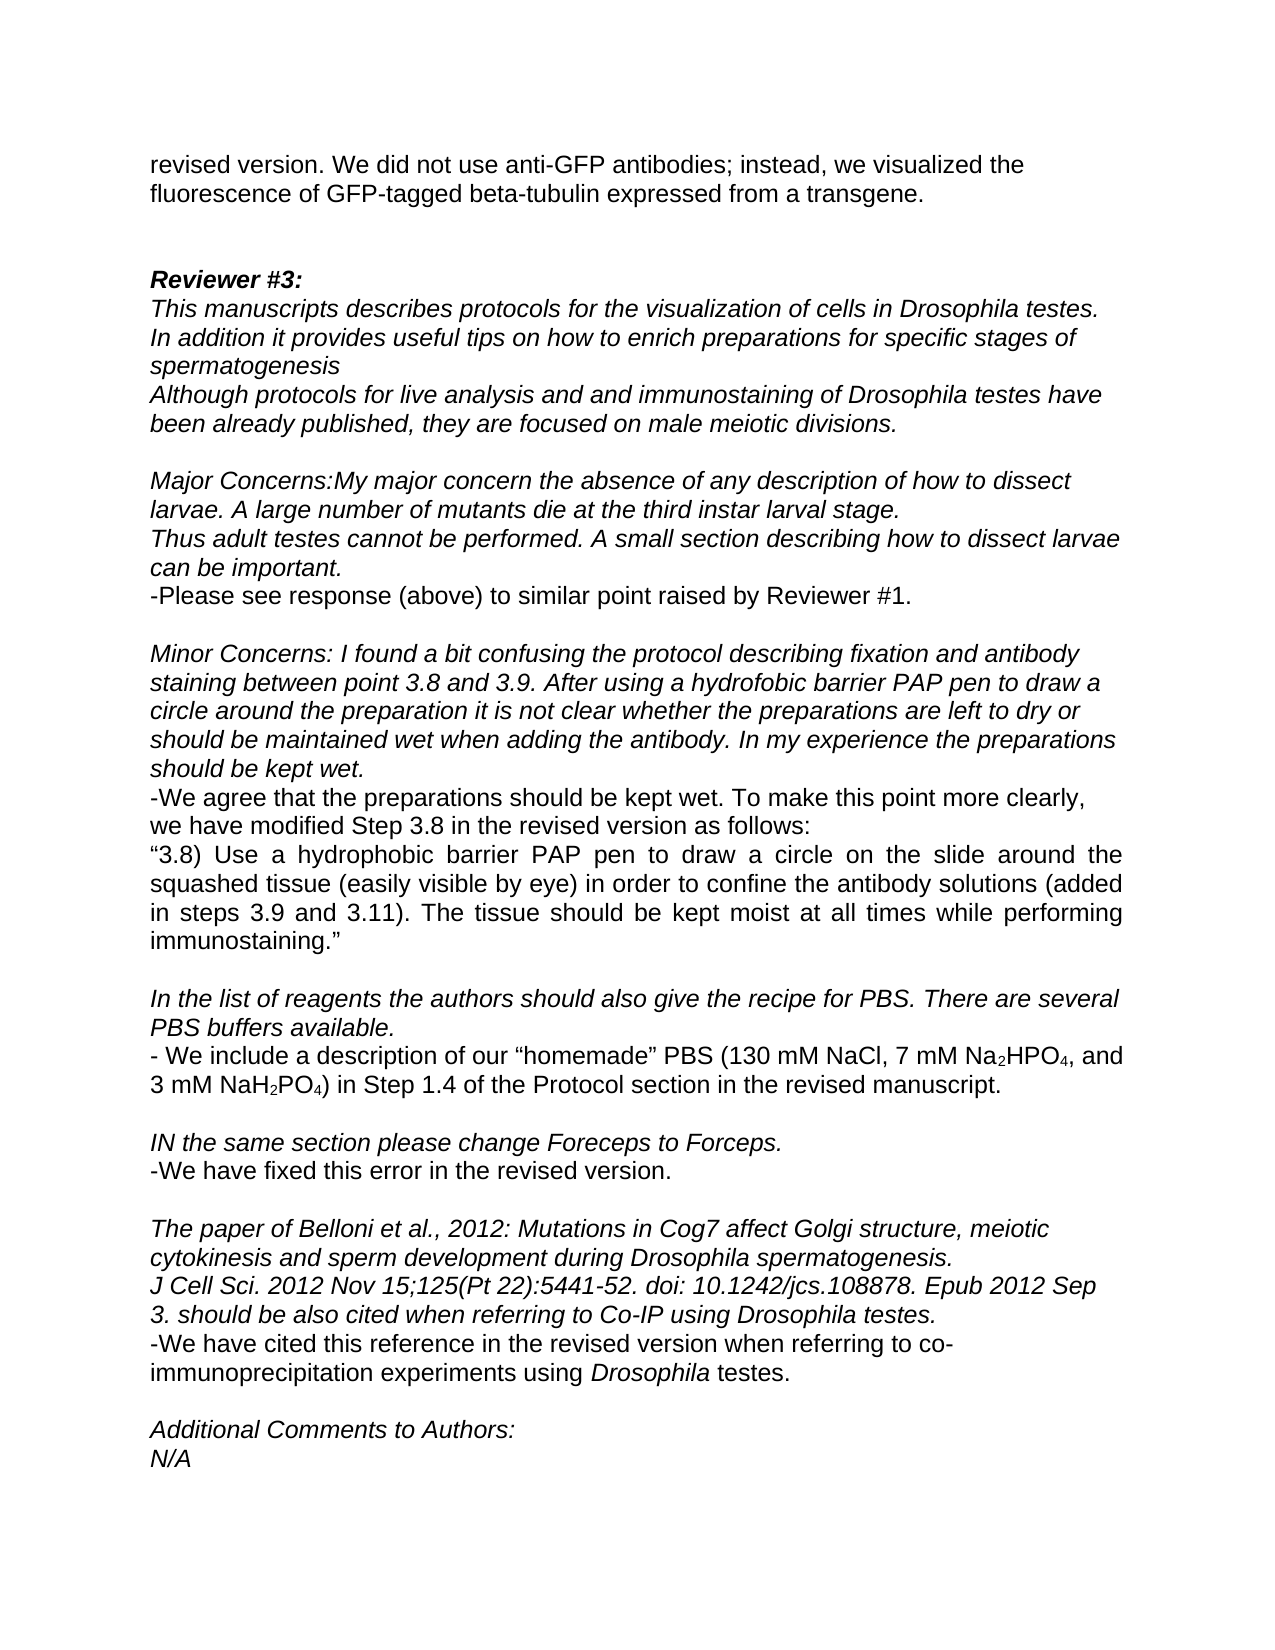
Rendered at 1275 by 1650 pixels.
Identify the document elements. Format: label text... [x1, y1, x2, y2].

text IN the same section please change Foreceps to Forceps. [150, 1127, 1125, 1156]
text Additional Comments to Authors: [150, 1415, 1125, 1444]
text Thus adult testes cannot be performed. A small section describing how to dissect larvae can be important. [150, 524, 1125, 581]
text Although protocols for live analysis and and immunostaining of Drosophila testes have been already published, they are focused on male meiotic divisions. [150, 380, 1125, 437]
text -Please see response (above) to similar point raised by Reviewer #1. [150, 581, 1125, 610]
text Minor Concerns: I found a bit confusing the protocol describing fixation and antibody staining between point 3.8 and 3.9. After using a hydrofobic barrier PAP pen to draw a circle around the preparation it is not clear whether the preparations are left to dry or should be maintained wet when adding the antibody. In my experience the preparations should be kept wet. [150, 639, 1125, 782]
text -We have cited this reference in the revised version when referring to co-immunoprecipitation experiments using Drosophila testes. [150, 1329, 1125, 1386]
text - We include a description of our “homemade” PBS (130 mM NaCl, 7 mM Na2HPO4, and 3 mM NaH2PO4) in Step 1.4 of the Protocol section in the revised manuscript. [150, 1041, 1125, 1099]
text This manuscripts describes protocols for the visualization of cells in Drosophila testes. In addition it provides useful tips on how to enrich preparations for specific stages of spermatogenesis [150, 294, 1125, 380]
text -We agree that the preparations should be kept wet. To make this point more clearly, we have modified Step 3.8 in the revised version as follows: [150, 782, 1125, 840]
text In the list of reagents the authors should also give the recipe for PBS. There are several PBS buffers available. [150, 984, 1125, 1041]
text Reviewer #3: [150, 265, 1125, 294]
text J Cell Sci. 2012 Nov 15;125(Pt 22):5441-52. doi: 10.1242/jcs.108878. Epub 2012 Sep 3. should be also cited when referring to Co-IP using Drosophila testes. [150, 1271, 1125, 1329]
text Major Concerns:My major concern the absence of any description of how to dissect larvae. A large number of mutants die at the third instar larval stage. [150, 466, 1125, 524]
text -We have fixed this error in the revised version. [150, 1156, 1125, 1185]
text “3.8) Use a hydrophobic barrier PAP pen to draw a circle on the slide around the squashed tissue (easily visible by eye) in order to confine the antibody solutions (added in steps 3.9 and 3.11). The tissue should be kept moist at all times while performing immunostaining.” [150, 840, 1125, 955]
text The paper of Belloni et al., 2012: Mutations in Cog7 affect Golgi structure, meiotic cytokinesis and sperm development during Drosophila spermatogenesis. [150, 1214, 1125, 1271]
text N/A [150, 1444, 1125, 1472]
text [150, 150, 1125, 207]
